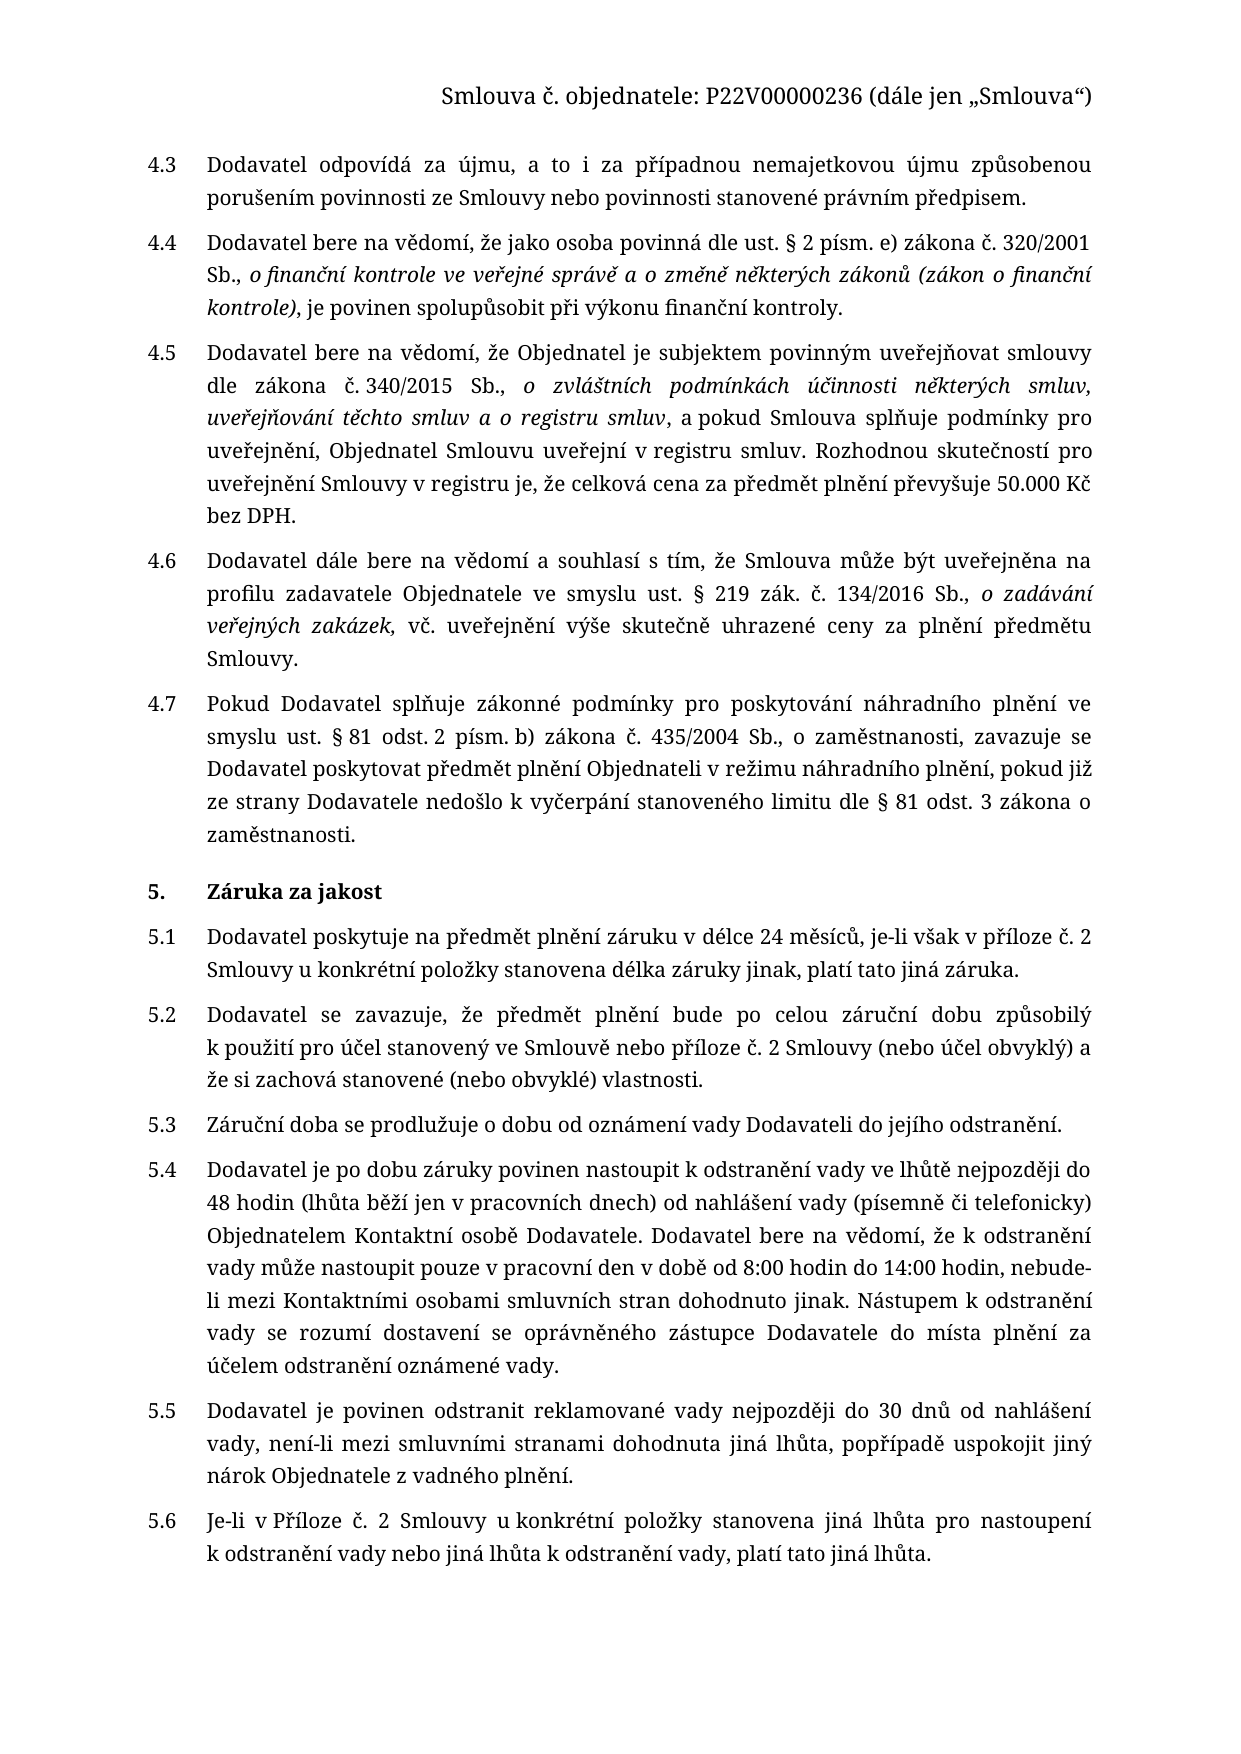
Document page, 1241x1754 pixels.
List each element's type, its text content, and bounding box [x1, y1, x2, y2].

list Je-li v Příloze č. 2 Smlouvy u konkrétní položky stanovena jiná lhůta pro nastoupení k odstranění vady nebo jiná lhůta k odstranění vady, platí tato jiná lhůta. [148, 1507, 1093, 1568]
list Dodavatel se zavazuje, že předmět plnění bude po celou záruční dobu způsobilý k použití pro účel stanovený ve Smlouvě nebo příloze č. 2 Smlouvy (nebo účel obvyklý) a že si zachová stanovené (nebo obvyklé) vlastnosti. [148, 1000, 1093, 1094]
list Dodavatel je povinen odstranit reklamované vady nejpozději do 30 dnů od nahlášení vady, není-li mezi smluvními stranami dohodnuta jiná lhůta, popřípadě uspokojit jiný nárok Objednatele z vadného plnění. [148, 1396, 1093, 1490]
list Dodavatel poskytuje na předmět plnění záruku v délce 24 měsíců, je-li však v příloze č. 2 Smlouvy u konkrétní položky stanovena délka záruky jinak, platí tato jiná záruka. [148, 922, 1093, 983]
list Dodavatel bere na vědomí, že jako osoba povinná dle ust. § 2 písm. e) zákona č. 320/2001 Sb., o finanční kontrole ve veřejné správě a o změně některých zákonů (zákon o finanční kontrole), je povinen spolupůsobit při výkonu finanční kontroly. [148, 228, 1093, 322]
list Dodavatel je po dobu záruky povinen nastoupit k odstranění vady ve lhůtě nejpozději do 48 hodin (lhůta běží jen v pracovních dnech) od nahlášení vady (písemně či telefonicky) Objednatelem Kontaktní osobě Dodavatele. Dodavatel bere na vědomí, že k odstranění vady může nastoupit pouze v pracovní den v době od 8:00 hodin do 14:00 hodin, nebude-li mezi Kontaktními osobami smluvních stran dohodnuto jinak. Nástupem k odstranění vady se rozumí dostavení se oprávněného zástupce Dodavatele do místa plnění za účelem odstranění oznámené vady. [148, 1156, 1093, 1379]
list Dodavatel odpovídá za újmu, a to i za případnou nemajetkovou újmu způsobenou porušením povinnosti ze Smlouvy nebo povinnosti stanovené právním předpisem. [148, 150, 1093, 211]
list Pokud Dodavatel splňuje zákonné podmínky pro poskytování náhradního plnění ve smyslu ust. § 81 odst. 2 písm. b) zákona č. 435/2004 Sb., o zaměstnanosti, zavazuje se Dodavatel poskytovat předmět plnění Objednateli v režimu náhradního plnění, pokud již ze strany Dodavatele nedošlo k vyčerpání stanoveného limitu dle § 81 odst. 3 zákona o zaměstnanosti. [148, 689, 1093, 848]
list Záruka za jakost [148, 877, 1093, 906]
list Záruční doba se prodlužuje o dobu od oznámení vady Dodavateli do jejího odstranění. [148, 1110, 1093, 1139]
list Dodavatel dále bere na vědomí a souhlasí s tím, že Smlouva může být uveřejněna na profilu zadavatele Objednatele ve smyslu ust. § 219 zák. č. 134/2016 Sb., o zadávání veřejných zakázek, vč. uveřejnění výše skutečně uhrazené ceny za plnění předmětu Smlouvy. [148, 546, 1093, 673]
list Dodavatel bere na vědomí, že Objednatel je subjektem povinným uveřejňovat smlouvy dle zákona č. 340/2015 Sb., o zvláštních podmínkách účinnosti některých smluv, uveřejňování těchto smluv a o registru smluv, a pokud Smlouva splňuje podmínky pro uveřejnění, Objednatel Smlouvu uveřejní v registru smluv. Rozhodnou skutečností pro uveřejnění Smlouvy v registru je, že celková cena za předmět plnění převyšuje 50.000 Kč bez DPH. [148, 338, 1093, 530]
